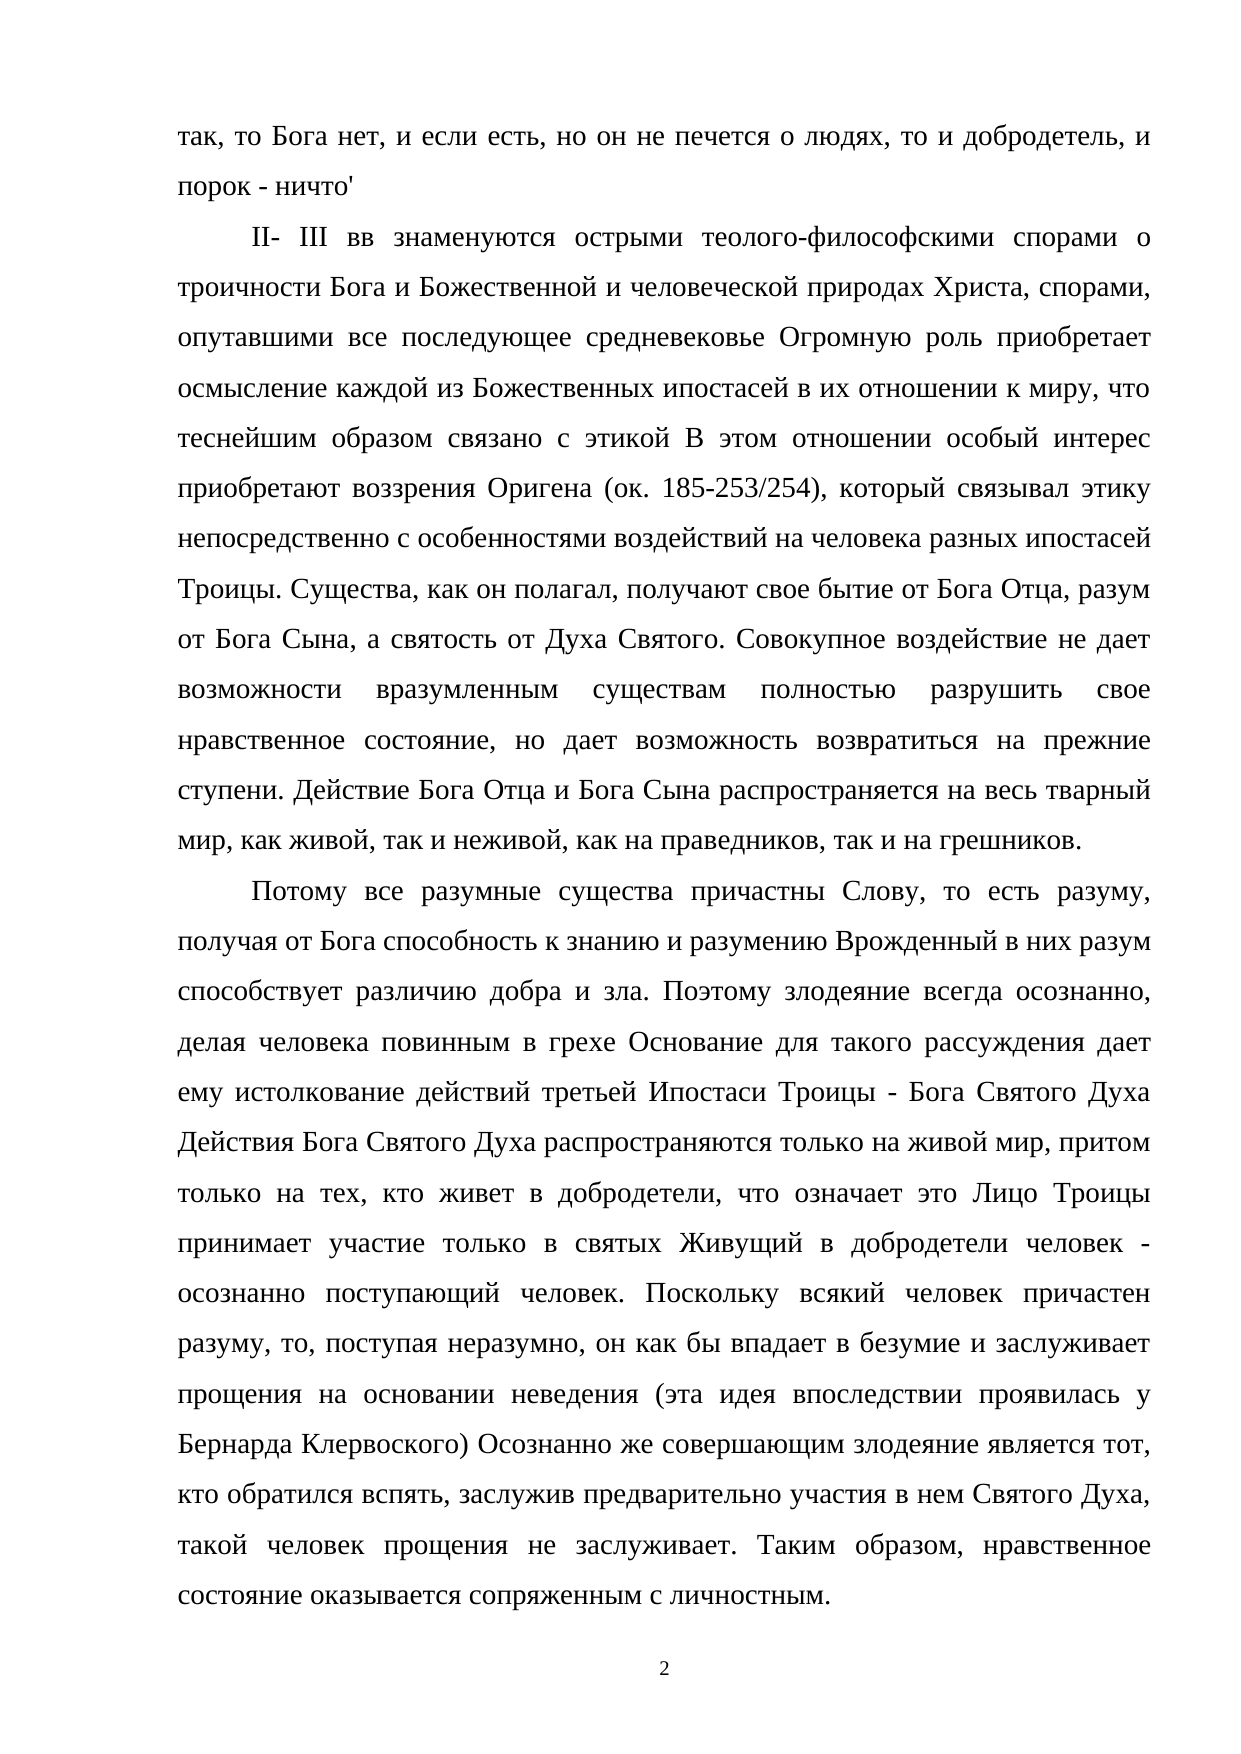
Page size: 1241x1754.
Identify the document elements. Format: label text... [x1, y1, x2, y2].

text Потому все разумные существа причастны Слову, то есть разуму, получая от Бога способность к знанию и разумению Врожденный в них разум способствует различию добра и зла. Поэтому злодеяние всегда осознанно, делая человека повинным в грехе Основание для такого рассуждения дает ему истолкование действий третьей Ипостаси Троицы - Бога Святого Духа Действия Бога Святого Духа распространяются только на живой мир, притом только на тех, кто живет в добродетели, что означает это Лицо Троицы принимает участие только в святых Живущий в добродетели человек - осознанно поступающий человек. Поскольку всякий человек причастен разуму, то, поступая неразумно, он как бы впадает в безумие и заслуживает прощения на основании неведения (эта идея впоследствии проявилась у Бернарда Клервоского) Осознанно же совершающим злодеяние является тот, кто обратился вспять, заслужив предварительно участия в нем Святого Духа, такой человек прощения не заслуживает. Таким образом, нравственное состояние оказывается сопряженным с личностным. [177, 873, 1152, 1611]
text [177, 118, 1152, 202]
text II- III вв знаменуются острыми теолого-философскими спорами о троичности Бога и Божественной и человеческой природах Христа, спорами, опутавшими все последующее средневековье Огромную роль приобретает осмысление каждой из Божественных ипостасей в их отношении к миру, что теснейшим образом связано с этикой В этом отношении особый интерес приобретают воззрения Оригена (ок. 185-253/254), который связывал этику непосредственно с особенностями воздействий на человека разных ипостасей Троицы. Существа, как он полагал, получают свое бытие от Бога Отца, разум от Бога Сына, а святость от Духа Святого. Совокупное воздействие не дает возможности вразумленным существам полностью разрушить свое нравственное состояние, но дает возможность возвратиться на прежние ступени. Действие Бога Отца и Бога Сына распространяется на весь тварный мир, как живой, так и неживой, как на праведников, так и на грешников. [177, 219, 1152, 856]
